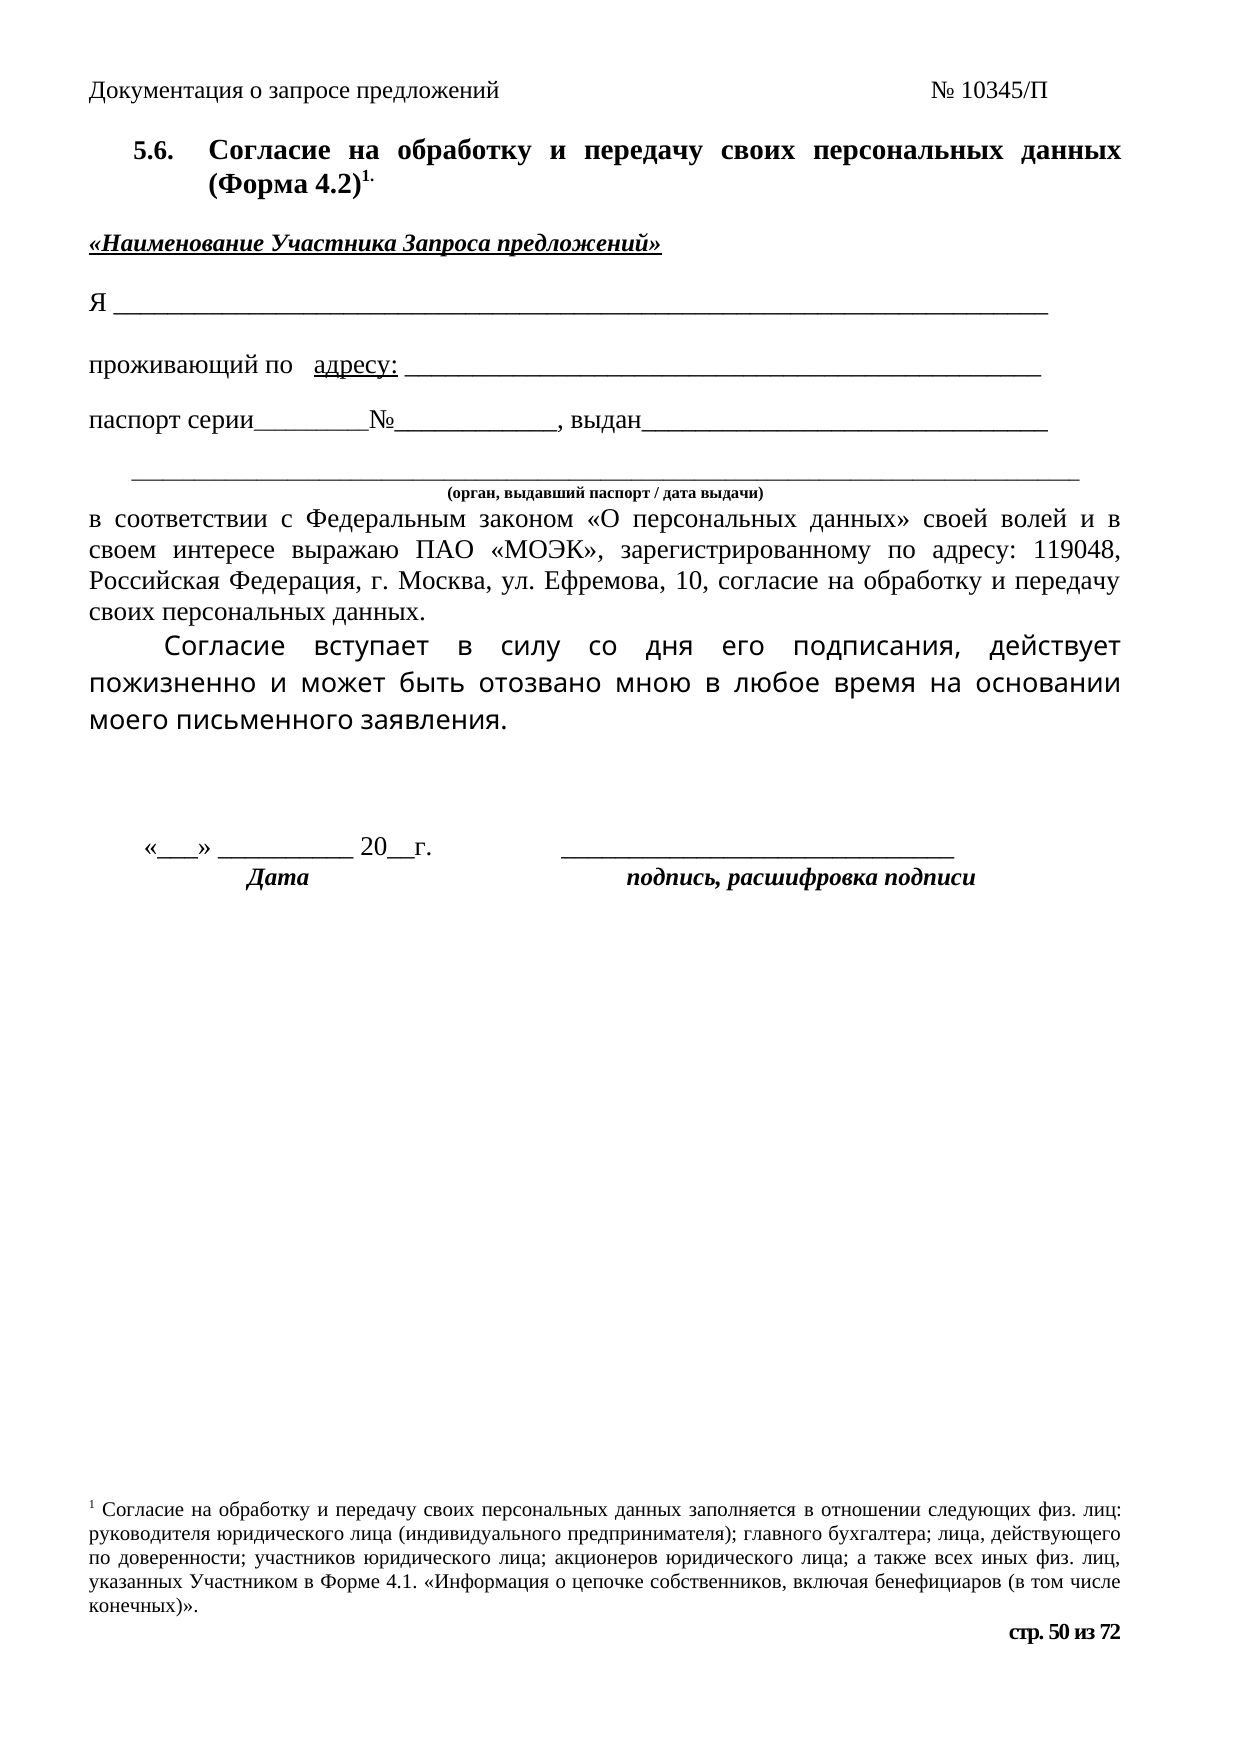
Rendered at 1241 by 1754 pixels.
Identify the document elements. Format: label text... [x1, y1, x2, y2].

text Согласие на обработку и передачу своих персональных данных (Форма 4.2). [133, 132, 1122, 199]
text Я _____________________________________________________________________ [89, 286, 1117, 317]
text ___________________________________________________________________________________________ [89, 458, 1122, 483]
text (орган, выдавший паспорт / дата выдачи) [89, 483, 1122, 502]
text «___» __________ 20__г. _____________________________ [89, 830, 1122, 862]
text Дата подпись, расшифровка подписи [148, 862, 1122, 890]
text Согласие вступает в силу со дня его подписания, действует пожизненно и может быть отозвано мною в любое время на основании моего письменного заявления. [89, 626, 1122, 737]
text паспорт серии___________№____________, выдан______________________________ [89, 403, 1122, 434]
text в соответствии с Федеральным законом «О персональных данных» своей волей и в своем интересе выражаю ПАО «МОЭК», зарегистрированному по адресу: 119048, Российская Федерация, г. Москва, ул. Ефремова, 10, согласие на обработку и передачу своих персональных данных. [89, 502, 1122, 626]
text проживающий по адресу: _______________________________________________ [89, 348, 1122, 379]
text «Наименование Участника Запроса предложений» [89, 228, 1122, 257]
